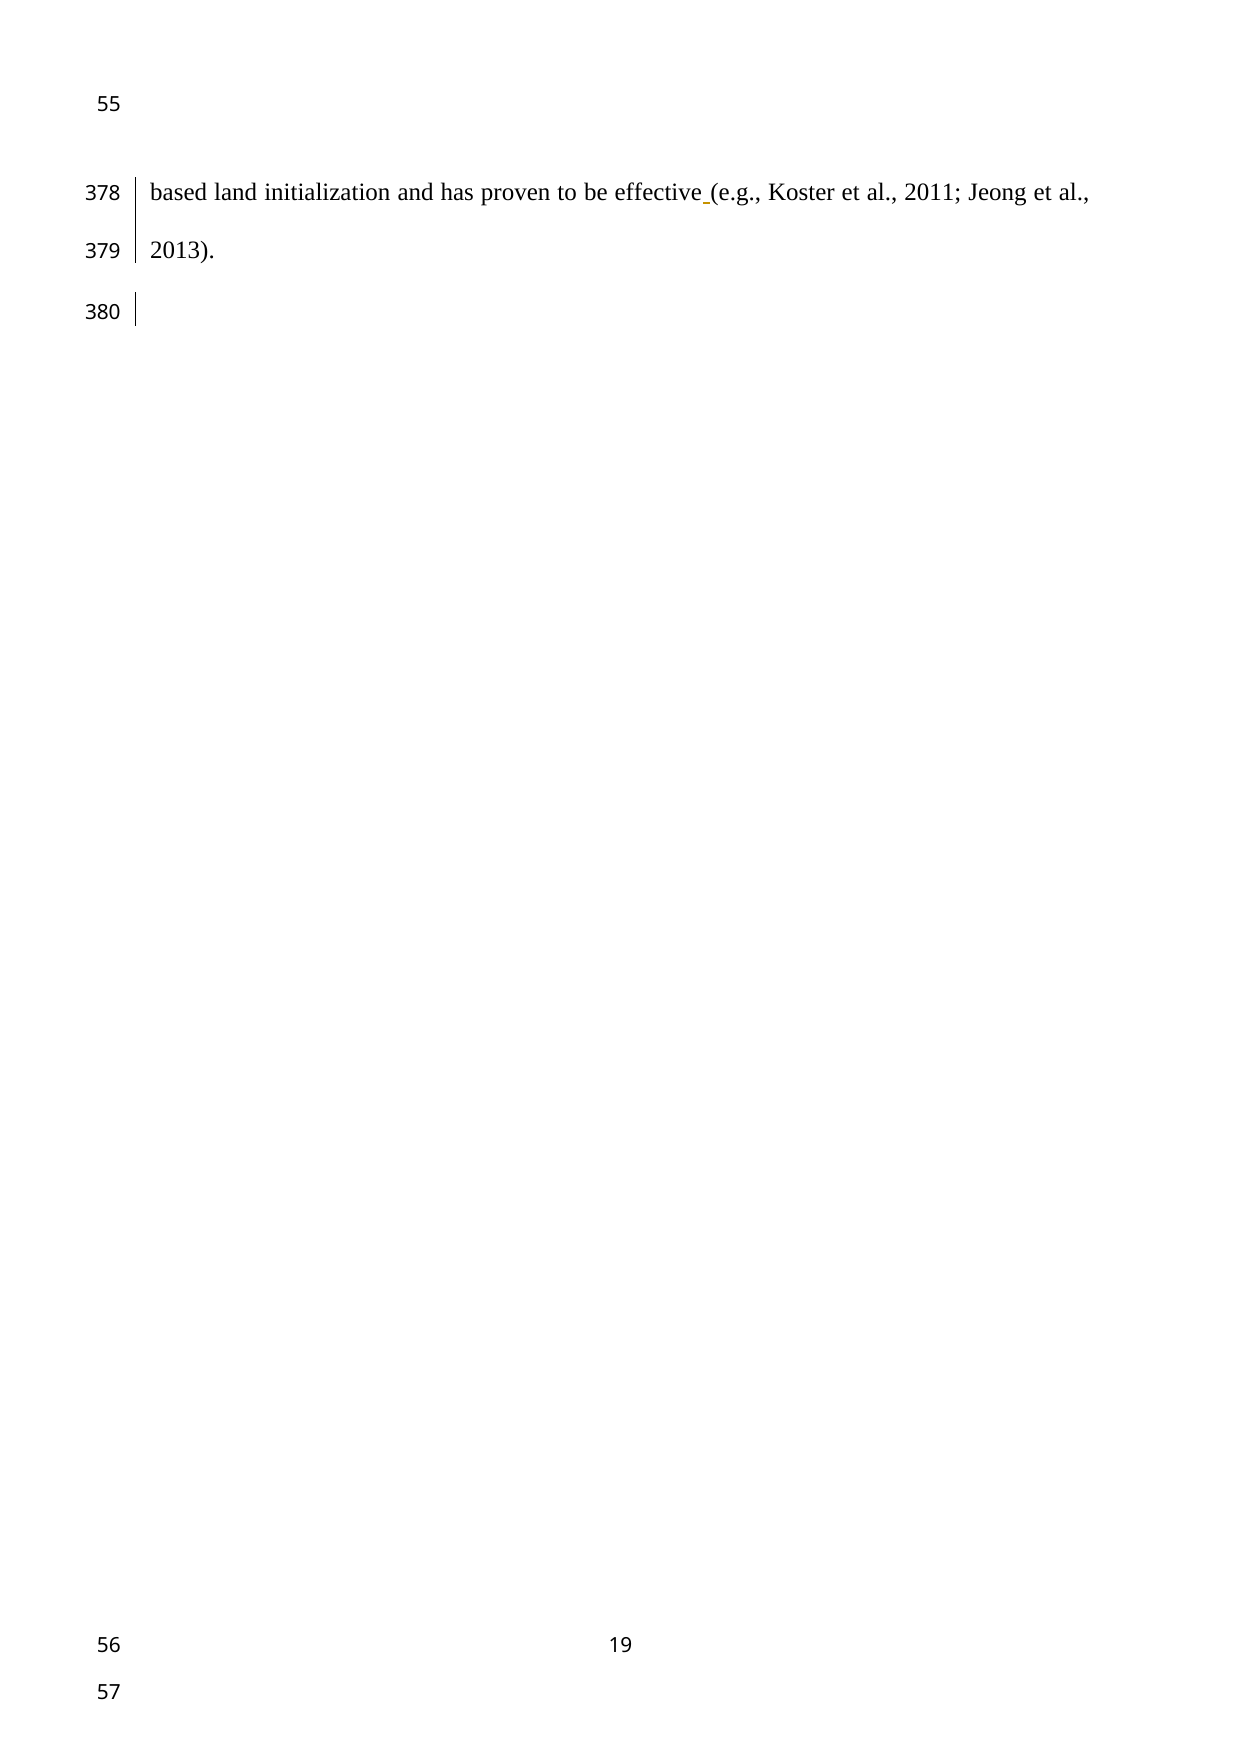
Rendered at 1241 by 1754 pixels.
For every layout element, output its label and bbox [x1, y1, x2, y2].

text [150, 177, 1090, 263]
